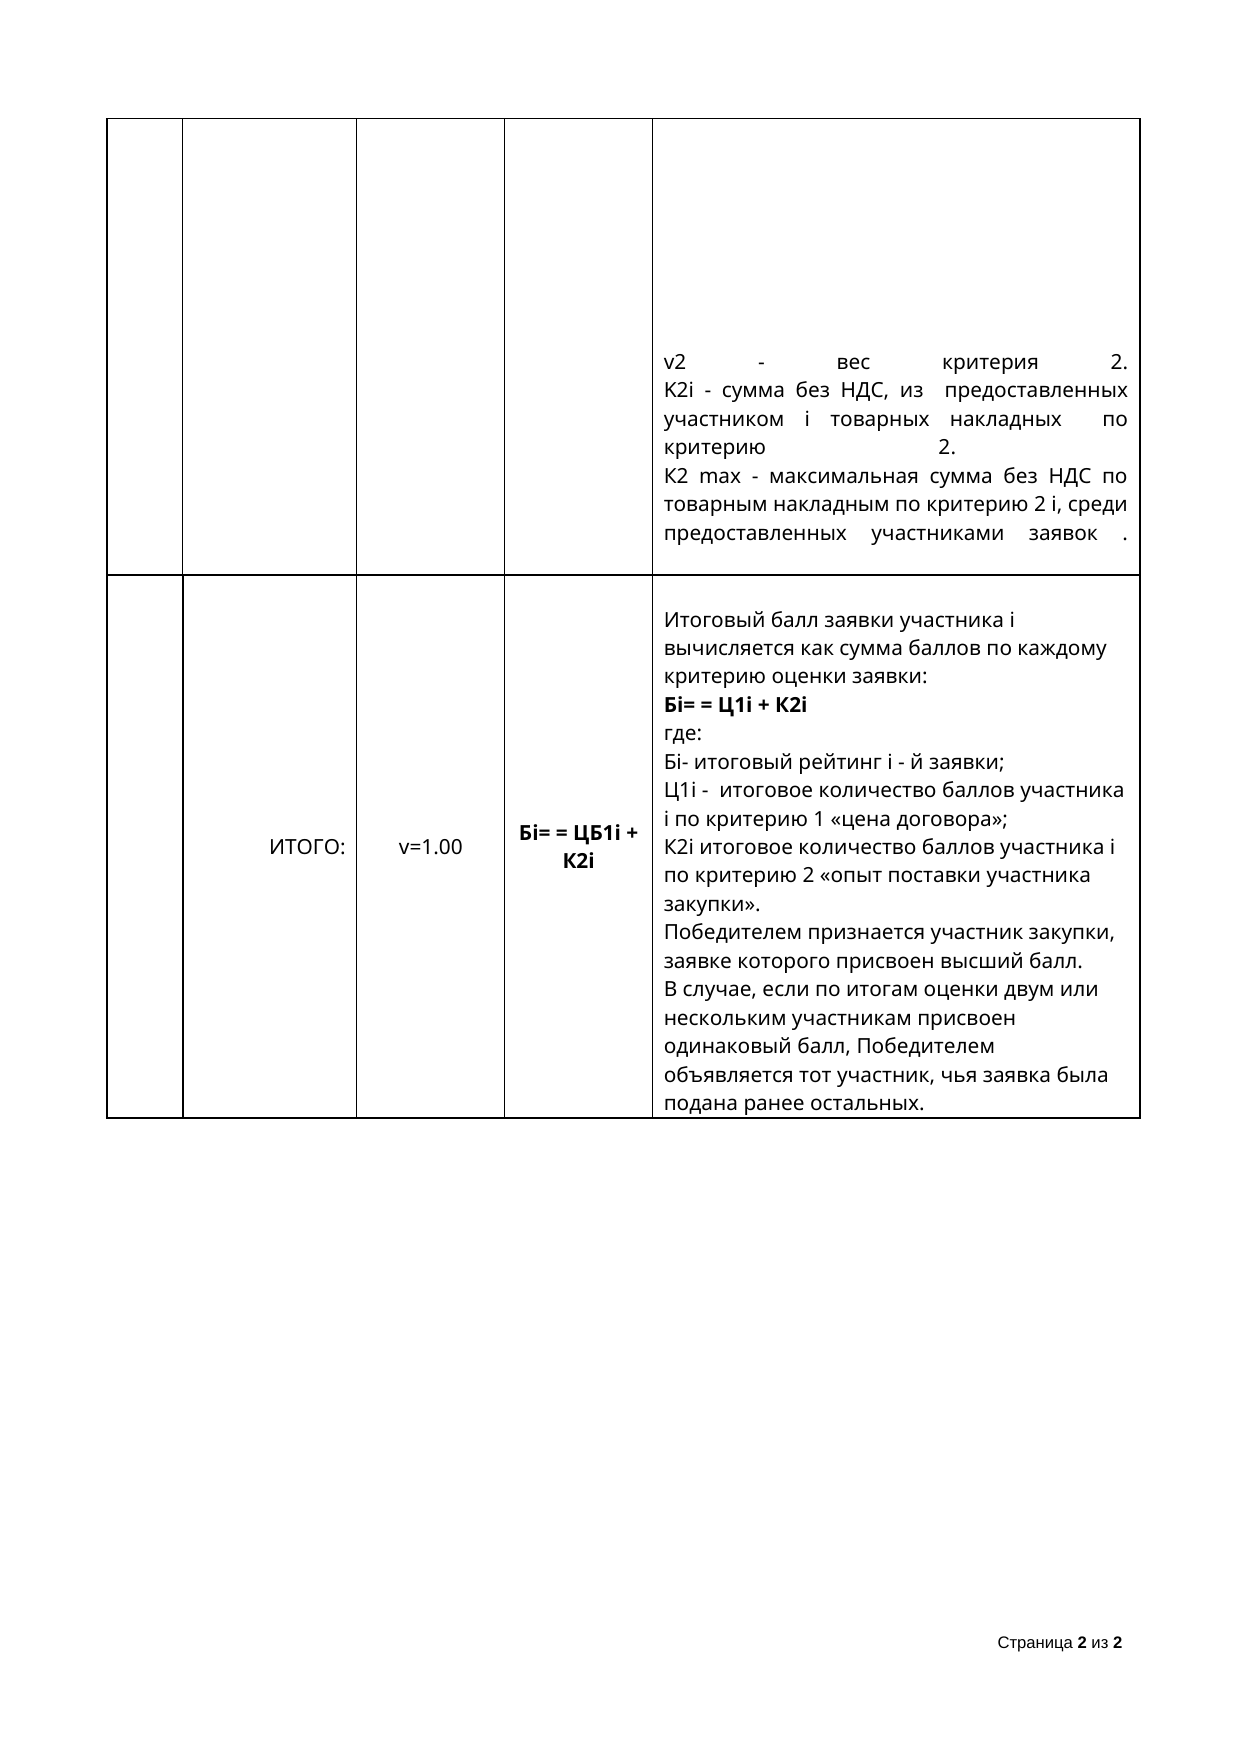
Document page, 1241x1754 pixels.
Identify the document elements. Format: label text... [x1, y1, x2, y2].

table_cell [108, 576, 182, 1117]
table_cell ИТОГО: [184, 576, 356, 1117]
table_cell Итоговый балл заявки участника i вычисляется как сумма баллов по каждому критерию оценки заявки: Бi= = Ц1i + К2i где: Бi- итоговый рейтинг i - й заявки; Ц1i - итоговое количество баллов участника i по критерию 1 «цена договора»; К2i итоговое количество баллов участника i по критерию 2 «опыт поставки участника закупки». Победителем признается участник закупки, заявке которого присвоен высший балл. В случае, если по итогам оценки двум или нескольким участникам присвоен одинаковый балл, Победителем объявляется тот участник, чья заявка была подана ранее остальных. [653, 576, 1139, 1117]
table_cell v=1.00 [357, 576, 504, 1117]
table_cell Бi= = ЦБ1i + К2i [505, 576, 652, 1117]
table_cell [183, 119, 356, 574]
